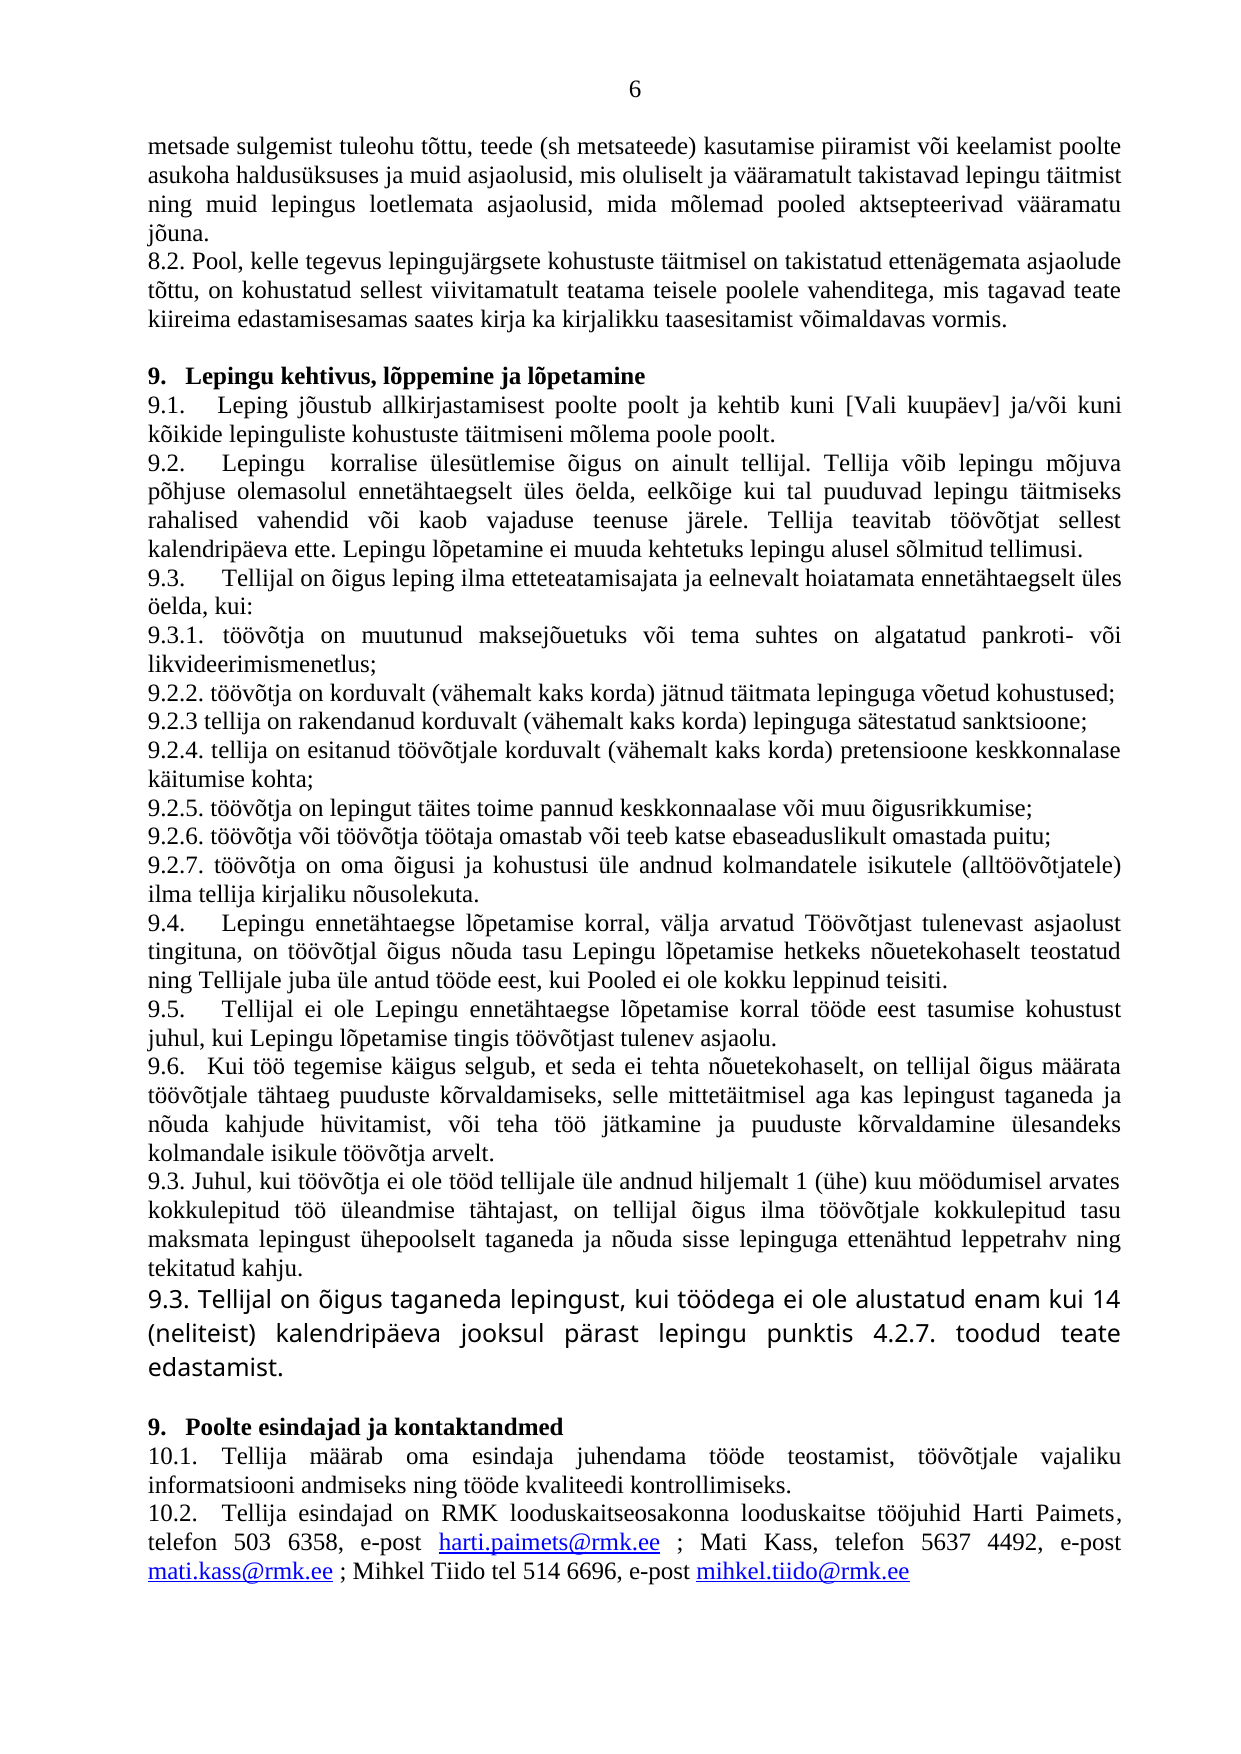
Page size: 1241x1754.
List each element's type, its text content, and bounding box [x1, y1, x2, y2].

list Lepingu kehtivus, lõppemine ja lõpetamine [148, 361, 1122, 390]
text 9.2.2. töövõtja on korduvalt (vähemalt kaks korda) jätnud täitmata lepinguga võetud kohustused; [148, 678, 1122, 706]
text 9.2.6. töövõtja või töövõtja töötaja omastab või teeb katse ebaseaduslikult omastada puitu; [148, 821, 1122, 850]
text 8.2. Pool, kelle tegevus lepingujärgsete kohustuste täitmisel on takistatud ettenägemata asjaolude tõttu, on kohustatud sellest viivitamatult teatama teisele poolele vahenditega, mis tagavad teate kiireima edastamisesamas saates kirja ka kirjalikku taasesitamist võimaldavas vormis. [148, 246, 1122, 333]
list Lepingu korralise ülesütlemise õigus on ainult tellijal. Tellija võib lepingu mõjuva põhjuse olemasolul ennetähtaegselt üles öelda, eelkõige kui tal puuduvad lepingu täitmiseks rahalised vahendid või kaob vajaduse teenuse järele. Tellija teavitab töövõtjat sellest kalendripäeva ette. Lepingu lõpetamine ei muuda kehtetuks lepingu alusel sõlmitud tellimusi. [148, 448, 1122, 563]
list Lepingu ennetähtaegse lõpetamise korral, välja arvatud Töövõtjast tulenevast asjaolust tingituna, on töövõtjal õigus nõuda tasu Lepingu lõpetamise hetkeks nõuetekohaselt teostatud ning Tellijale juba üle antud tööde eest, kui Pooled ei ole kokku leppinud teisiti. [148, 908, 1122, 994]
list Leping jõustub allkirjastamisest poolte poolt ja kehtib kuni ja/või kuni kõikide lepinguliste kohustuste täitmiseni mõlema poole poolt. [148, 390, 1122, 448]
list Poolte esindajad ja kontaktandmed [148, 1412, 1122, 1441]
text 9.2.7. töövõtja on oma õigusi ja kohustusi üle andnud kolmandatele isikutele (alltöövõtjatele) ilma tellija kirjaliku nõusolekuta. [148, 850, 1122, 908]
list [148, 131, 1122, 246]
text 9.3. Tellijal on õigus taganeda lepingust, kui töödega ei ole alustatud enam kui 14 (neliteist) kalendripäeva jooksul pärast lepingu punktis 4.2.7. toodud teate edastamist. [148, 1281, 1122, 1383]
list Tellijal ei ole Lepingu ennetähtaegse lõpetamise korral tööde eest tasumise kohustust juhul, kui Lepingu lõpetamise tingis töövõtjast tulenev asjaolu. [148, 994, 1122, 1051]
list Tellija määrab oma esindaja juhendama tööde teostamist, töövõtjale vajaliku informatsiooni andmiseks ning tööde kvaliteedi kontrollimiseks. [148, 1441, 1122, 1498]
list töövõtja on muutunud maksejõuetuks või tema suhtes on algatatud pankroti- või likvideerimismenetlus; [148, 620, 1122, 678]
list Kui töö tegemise käigus selgub, et seda ei tehta nõuetekohaselt, on tellijal õigus määrata töövõtjale tähtaeg puuduste kõrvaldamiseks, selle mittetäitmisel aga kas lepingust taganeda ja nõuda kahjude hüvitamist, või teha töö jätkamine ja puuduste kõrvaldamine ülesandeks kolmandale isikule töövõtja arvelt. [148, 1051, 1122, 1166]
text 9.3. Juhul, kui töövõtja ei ole tööd tellijale üle andnud hiljemalt 1 (ühe) kuu möödumisel arvates kokkulepitud töö üleandmise tähtajast, on tellijal õigus ilma töövõtjale kokkulepitud tasu maksmata lepingust ühepoolselt taganeda ja nõuda sisse lepinguga ettenähtud leppetrahv ning tekitatud kahju. [148, 1166, 1122, 1281]
list Tellija esindajad on RMK looduskaitseosakonna looduskaitse tööjuhid Harti Paimets, telefon 503 6358, e-post harti.paimets@rmk.ee ; Mati Kass, telefon 5637 4492, e-post mati.kass@rmk.ee ; Mihkel Tiido tel 514 6696, e-post mihkel.tiido@rmk.ee [148, 1498, 1122, 1585]
text 9.2.5. töövõtja on lepingut täites toime pannud keskkonnaalase või muu õigusrikkumise; [148, 793, 1122, 821]
text 9.2.4. tellija on esitanud töövõtjale korduvalt (vähemalt kaks korda) pretensioone keskkonnalase käitumise kohta; [148, 735, 1122, 793]
text 9.2.3 tellija on rakendanud korduvalt (vähemalt kaks korda) lepinguga sätestatud sanktsioone; [148, 706, 1122, 735]
list Tellijal on õigus leping ilma etteteatamisajata ja eelnevalt hoiatamata ennetähtaegselt üles öelda, kui: [148, 563, 1122, 620]
